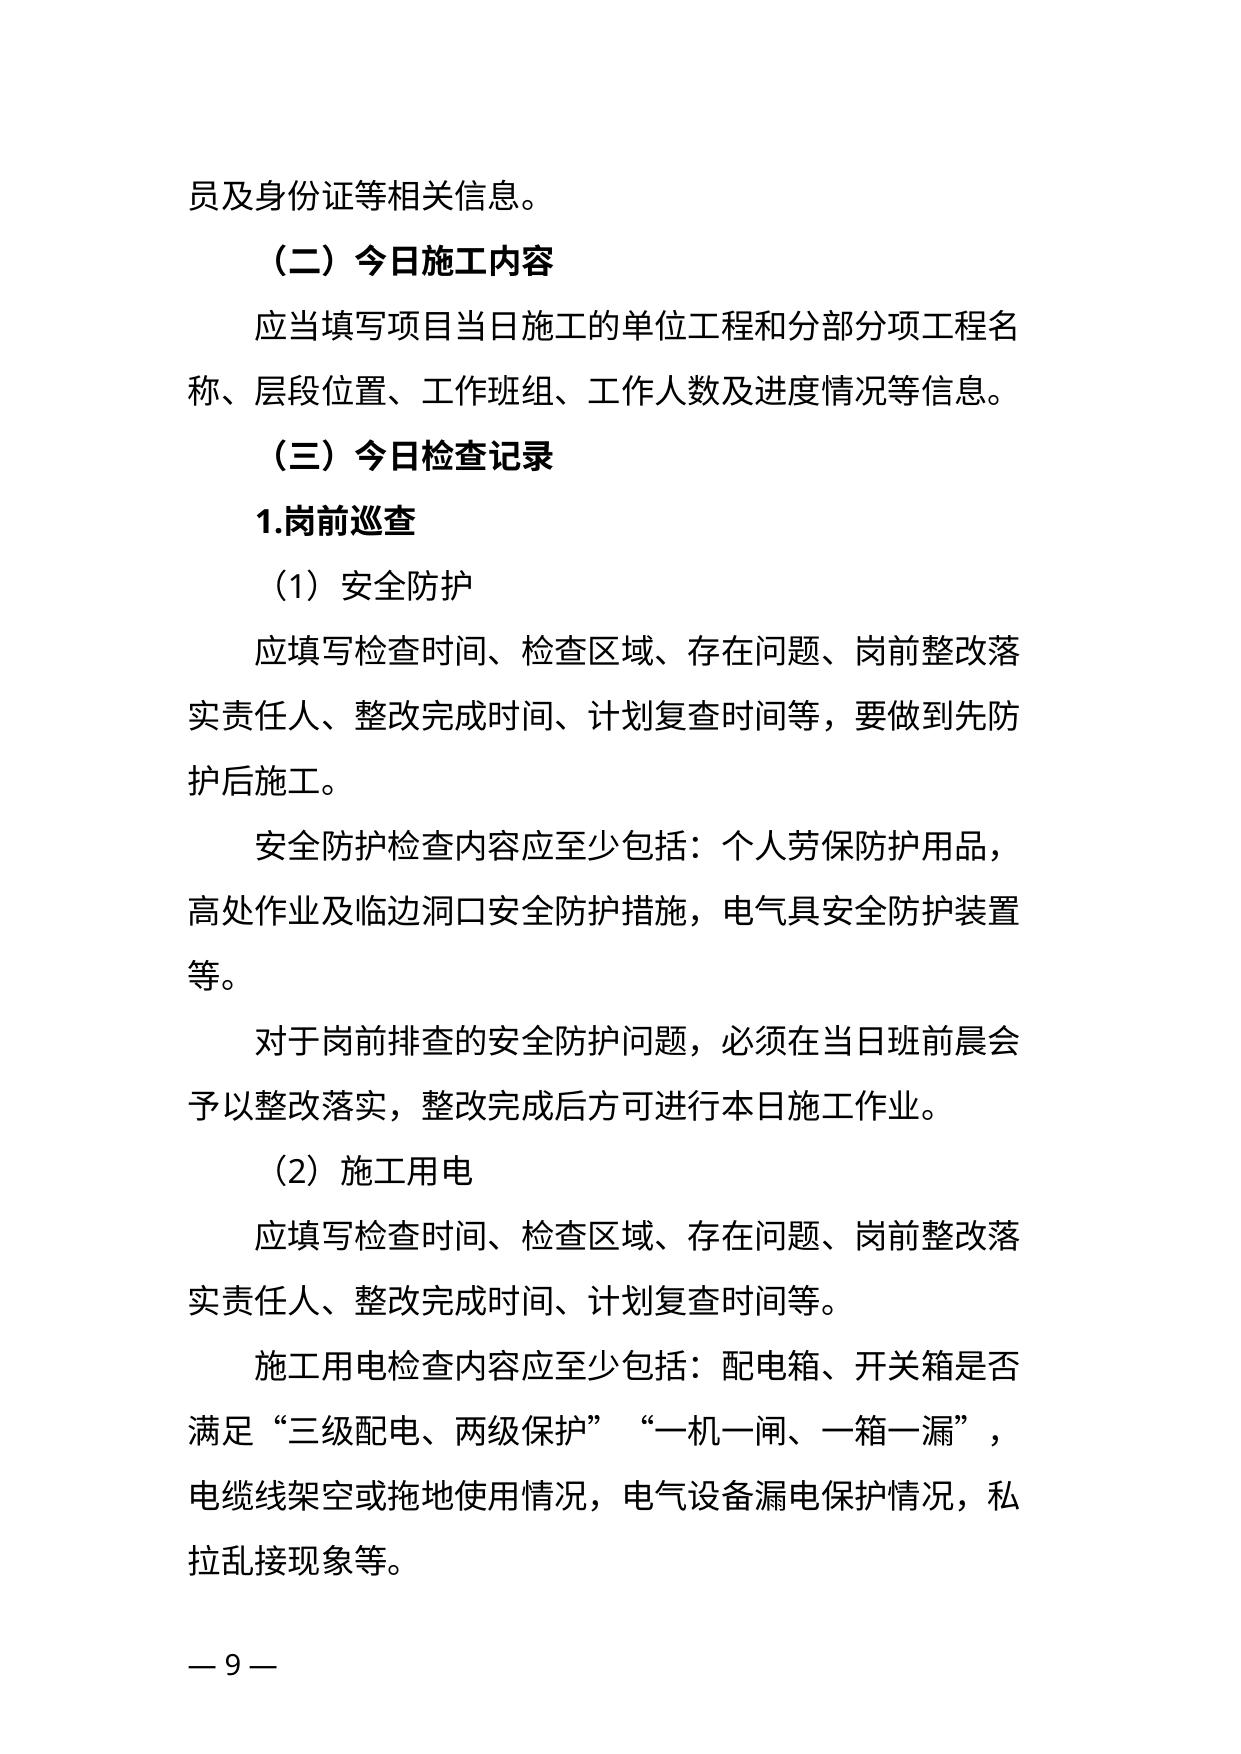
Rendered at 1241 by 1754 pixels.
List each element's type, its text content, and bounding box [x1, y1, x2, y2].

text （2）施工用电 [187, 1137, 1053, 1202]
text 对于岗前排查的安全防护问题，必须在当日班前晨会予以整改落实，整改完成后方可进行本日施工作业。 [187, 1007, 1053, 1137]
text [187, 1202, 1053, 1332]
text 安全防护检查内容应至少包括：个人劳保防护用品，高处作业及临边洞口安全防护措施，电气具安全防护装置等。 [187, 812, 1053, 1007]
text （1）安全防护 [187, 552, 1053, 617]
text （二）今日施工内容 [187, 227, 1053, 292]
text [187, 162, 1053, 227]
text 施工用电检查内容应至少包括：配电箱、开关箱是否满足“三级配电、两级保护”“一机一闸、一箱一漏”，电缆线架空或拖地使用情况，电气设备漏电保护情况，私拉乱接现象等。 [187, 1332, 1053, 1592]
text 1.岗前巡查 [187, 487, 1053, 552]
text 应填写检查时间、检查区域、存在问题、岗前整改落实责任人、整改完成时间、计划复查时间等，要做到先防护后施工。 [187, 617, 1053, 812]
text 应当填写项目当日施工的单位工程和分部分项工程名称、层段位置、工作班组、工作人数及进度情况等信息。 [187, 292, 1053, 422]
text （三）今日检查记录 [187, 422, 1053, 487]
